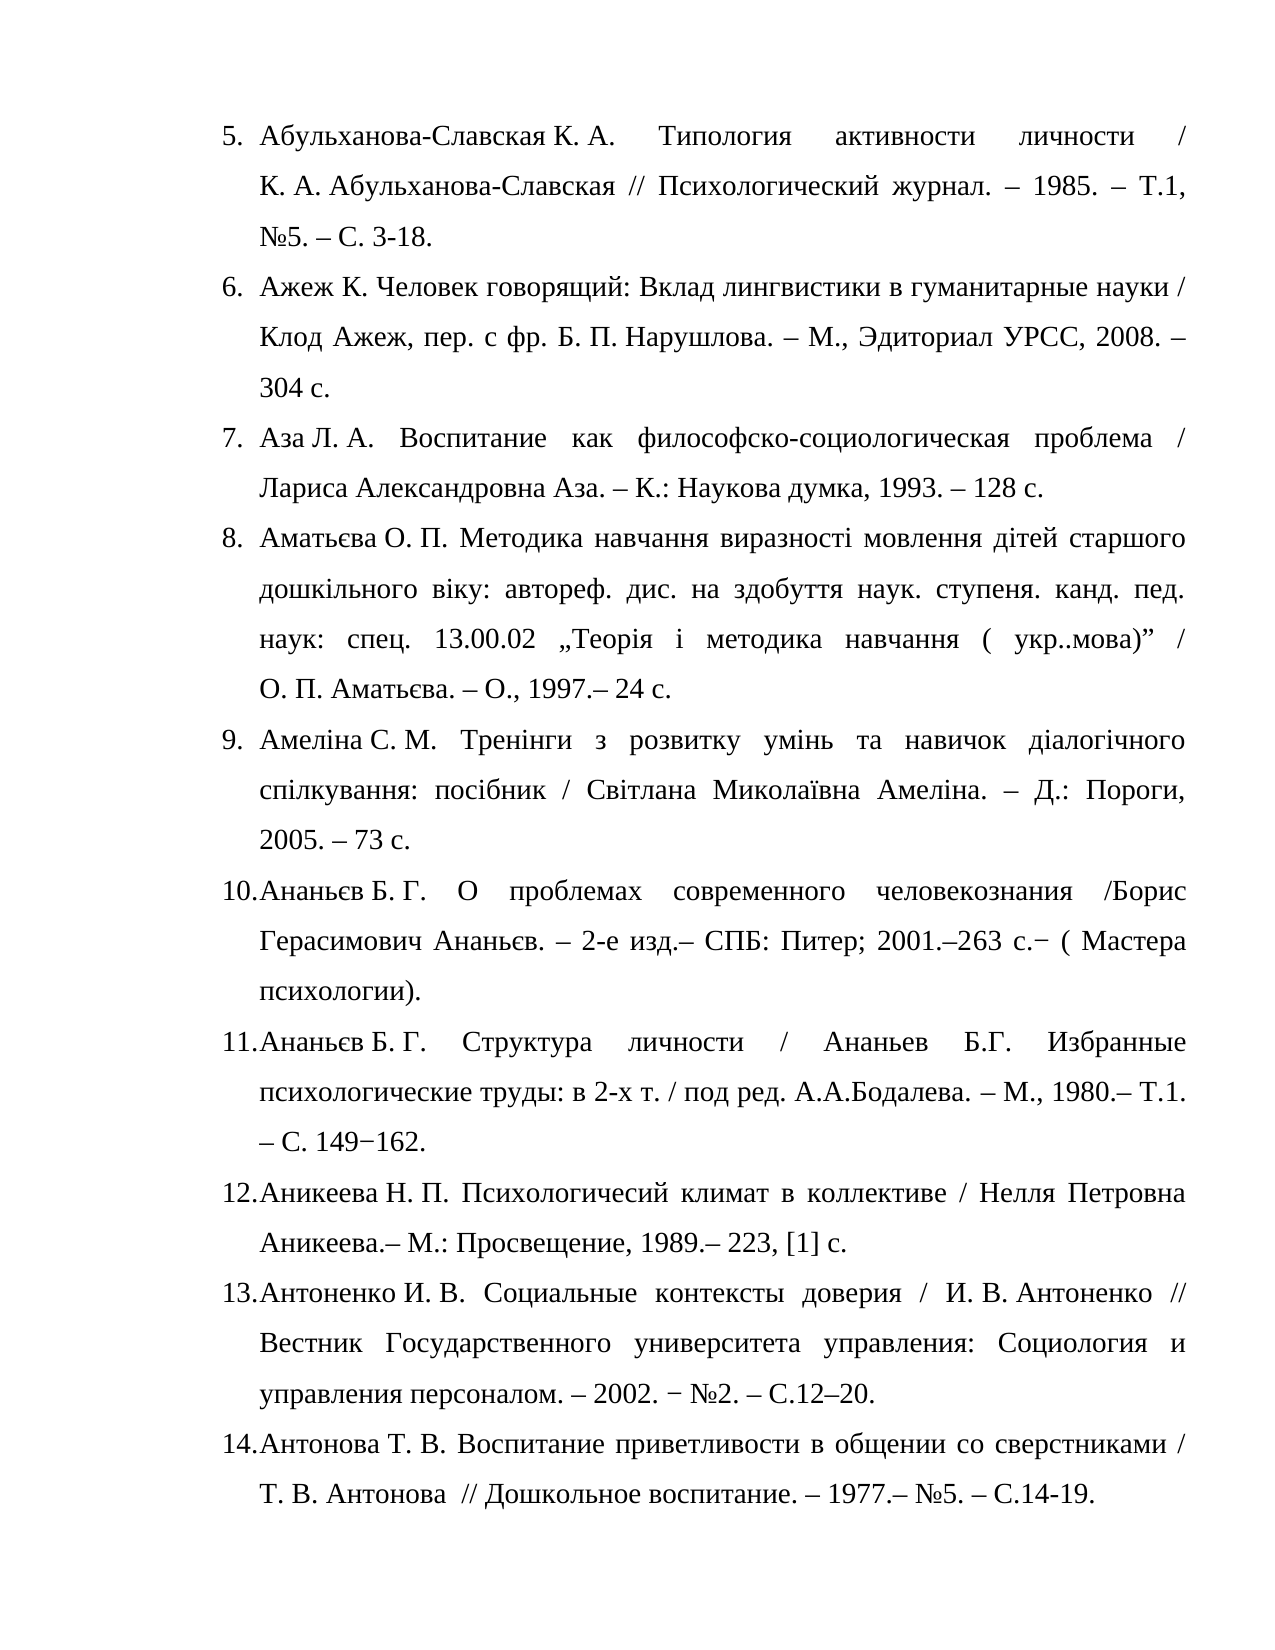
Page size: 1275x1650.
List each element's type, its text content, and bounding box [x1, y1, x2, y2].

list Антоненко И. В. Социальные контексты доверия / И. В. Антоненко // Вестник Государственного университета управления: Социология и управления персоналом. – 2002. − №2. – С.12–20. [222, 1275, 1186, 1409]
list Антонова Т. В. Воспитание приветливости в общении со сверстниками / Т. В. Антонова // Дошкольное воспитание. – 1977.– №5. – С.14-19. [222, 1426, 1186, 1510]
list Аматьєва О. П. Методика навчання виразності мовлення дітей старшого дошкільного віку: автореф. дис. на здобуття наук. ступеня. канд. пед. наук: спец. 13.00.02 „Теорія і методика навчання ( укр..мова)” / О. П. Аматьєва. – О., 1997.– 24 с. [222, 521, 1186, 705]
list Аза Л. А. Воспитание как философско-социологическая проблема / Лариса Александровна Аза. – К.: Наукова думка, 1993. – 128 с. [222, 420, 1186, 504]
list Абульханова-Славская К. А. Типология активности личности / К. А. Абульханова-Славская // Психологический журнал. – 1985. – Т.1, №5. – С. 3-18. [222, 118, 1186, 252]
list Ананьєв Б. Г. О проблемах современного человекознания /Борис Герасимович Ананьєв. – 2-е изд.– СПБ: Питер; 2001.–263 с.− ( Мастера психологии). [222, 873, 1186, 1007]
list Ажеж К. Человек говорящий: Вклад лингвистики в гуманитарные науки / Клод Ажеж, пер. с фр. Б. П. Нарушлова. – М., Эдиториал УРСС, 2008. – 304 с. [222, 269, 1186, 403]
list Аникеева Н. П. Психологичесий климат в коллективе / Нелля Петровна Аникеева.– М.: Просвещение, 1989.– 223, [1] с. [222, 1175, 1186, 1258]
list Амеліна С. М. Тренінги з розвитку умінь та навичок діалогічного спілкування: посібник / Світлана Миколаївна Амеліна. – Д.: Пороги, 2005. – 73 с. [222, 722, 1186, 856]
list Ананьєв Б. Г. Структура личности / Ананьев Б.Г. Избранные психологические труды: в 2-х т. / под ред. А.А.Бодалева. – М., 1980.– Т.1. – С. 149−162. [222, 1024, 1186, 1158]
